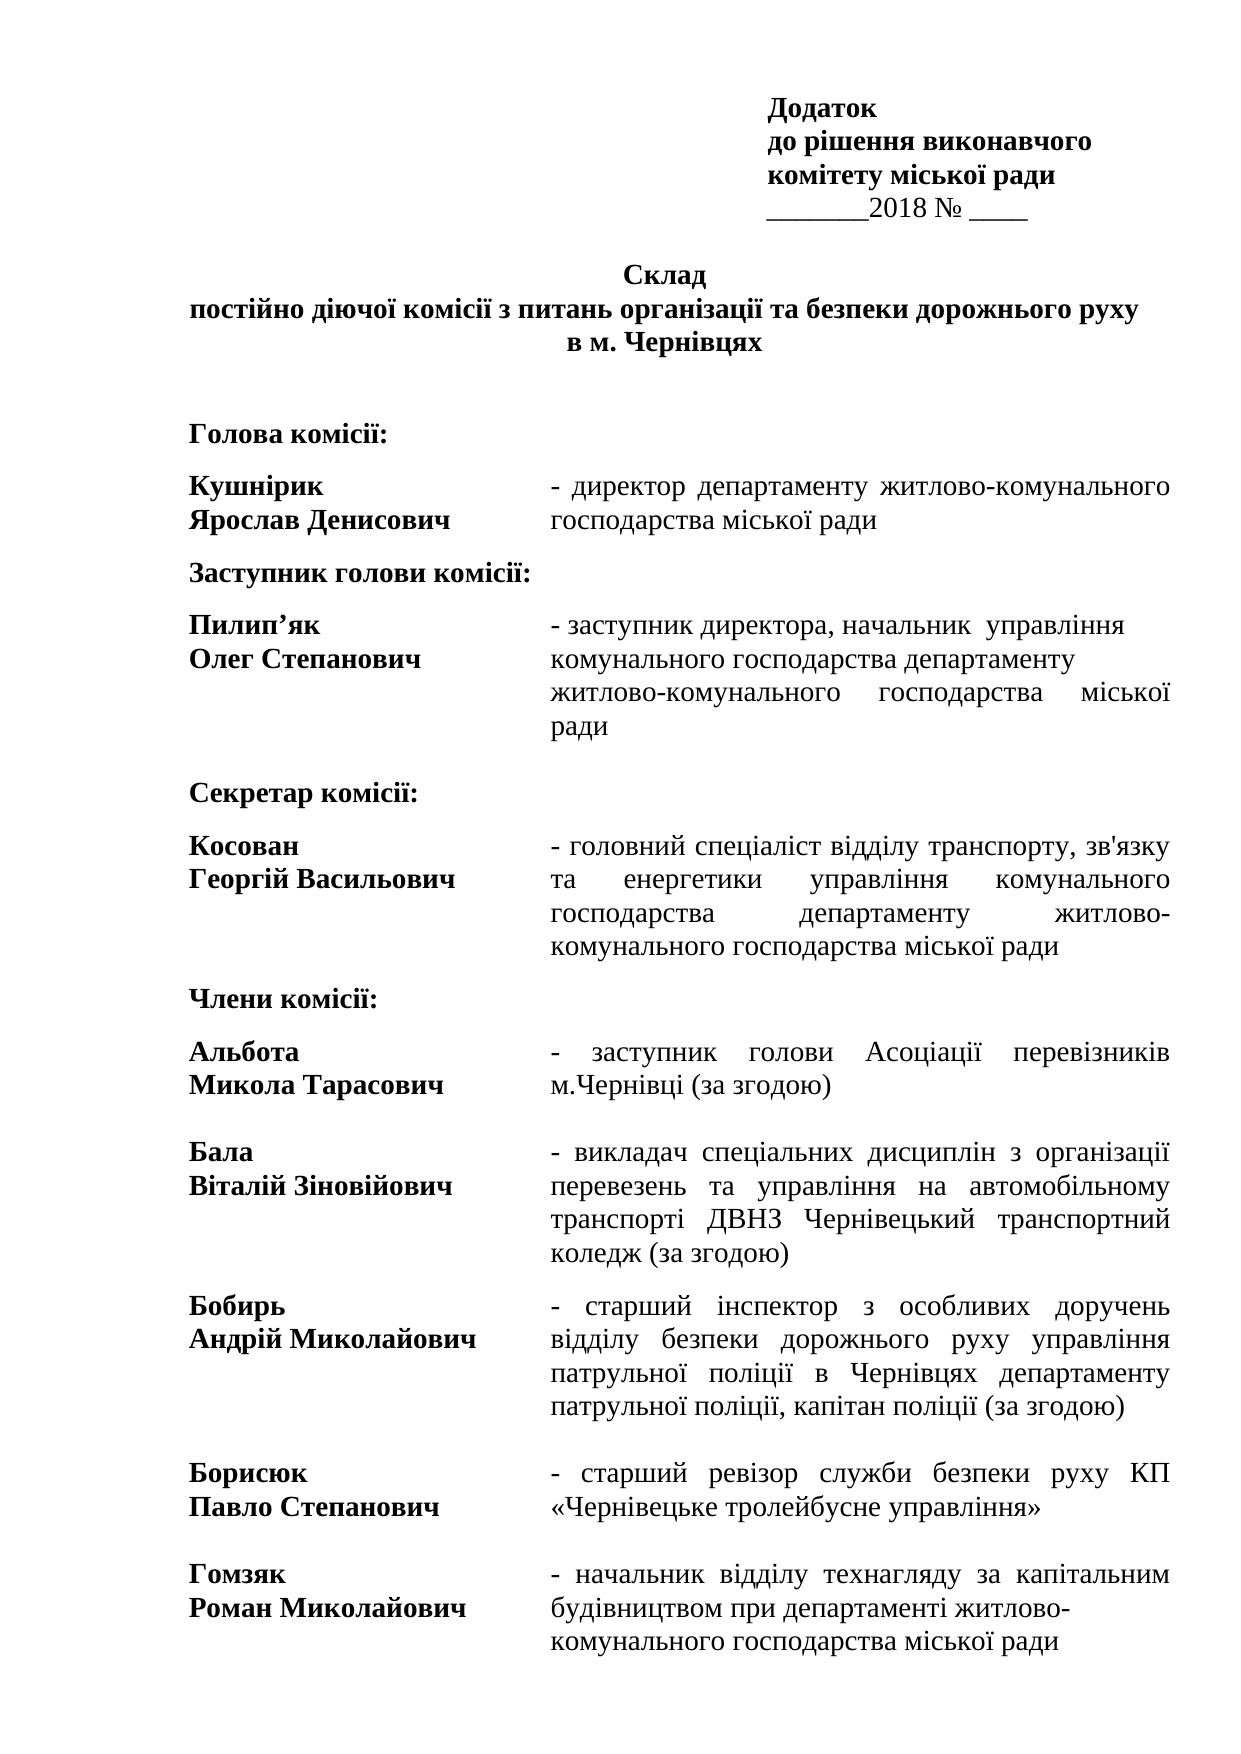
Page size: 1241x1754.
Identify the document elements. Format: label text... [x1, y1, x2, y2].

table_cell - заступник директора, начальник управління комунального господарства департаменту житлово-комунального господарства міської ради [539, 608, 1182, 775]
table_cell - директор департаменту житлово-комунального господарства міської ради [539, 469, 1182, 555]
table_cell Косован Георгій Васильович [177, 828, 539, 981]
text до рішення виконавчого [177, 123, 1152, 157]
table_cell Гомзяк Роман Миколайович [177, 1556, 539, 1690]
table_cell - викладач спеціальних дисциплін з організації перевезень та управління на автомобільному транспорті ДВНЗ Чернівецький транспортний коледж (за згодою) [539, 1135, 1182, 1288]
table_cell - старший інспектор з особливих доручень відділу безпеки дорожнього руху управління патрульної поліції в Чернівцях департаменту патрульної поліції, капітан поліції (за згодою) [539, 1288, 1182, 1456]
text постійно діючої комісії з питань організації та безпеки дорожнього руху [177, 291, 1152, 324]
table_cell - заступник голови Асоціації перевізників м.Чернівці (за згодою) [539, 1034, 1182, 1134]
text в м. Чернівцях [177, 324, 1152, 358]
table_cell Кушнірик Ярослав Денисович [177, 469, 539, 555]
table_cell - головний спеціаліст відділу транспорту, зв'язку та енергетики управління комунального господарства департаменту житлово-комунального господарства міської ради [539, 828, 1182, 981]
table_cell Бобирь Андрій Миколайович [177, 1288, 539, 1456]
text Склад [177, 257, 1152, 291]
table_cell Борисюк Павло Степанович [177, 1456, 539, 1556]
table_header Голова комісії: [177, 416, 1182, 468]
table_cell - начальник відділу технагляду за капітальним будівництвом при департаменті житлово- комунального господарства міської ради [539, 1556, 1182, 1690]
table_cell Пилип’як Олег Степанович [177, 608, 539, 775]
text _______2018 № ____ [177, 190, 1152, 224]
table_cell Заступник голови комісії: [177, 555, 1182, 607]
table_cell - старший ревізор служби безпеки руху КП «Чернівецьке тролейбусне управління» [539, 1456, 1182, 1556]
table_cell Альбота Микола Тарасович [177, 1034, 539, 1134]
table_cell Бала Віталій Зіновійович [177, 1135, 539, 1288]
table_cell Секретар комісії: [177, 775, 1182, 828]
text комітету міської ради [693, 157, 1152, 190]
text Додаток [693, 90, 1152, 123]
table_cell Члени комісії: [177, 981, 1182, 1034]
